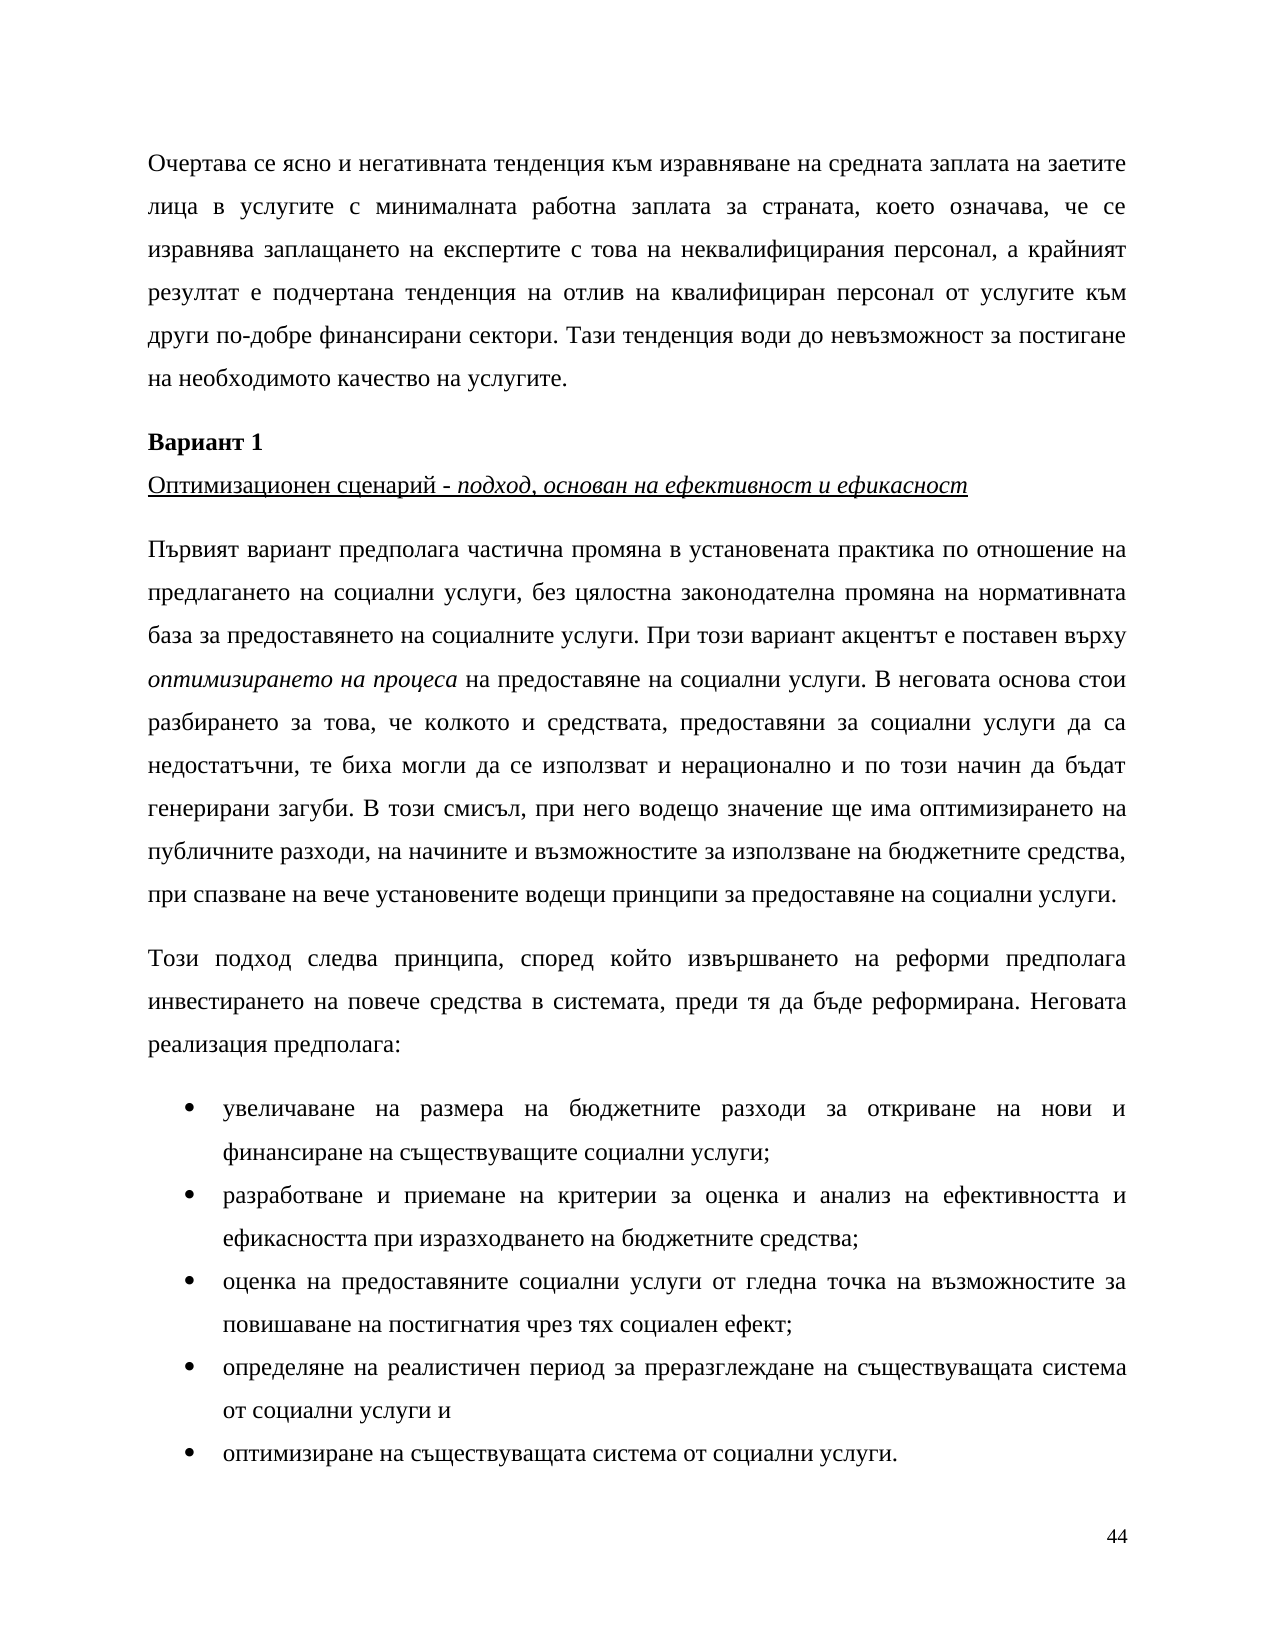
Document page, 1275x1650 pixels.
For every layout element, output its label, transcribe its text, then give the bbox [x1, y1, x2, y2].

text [148, 148, 1127, 392]
text Вариант 1 Оптимизационен сценарий - подход, основан на ефективност и ефикасност [148, 427, 1127, 499]
list оптимизиране на съществуващата система от социални услуги. [185, 1438, 1127, 1467]
list определяне на реалистичен период за преразглеждане на съществуващата система от социални услуги и [185, 1352, 1127, 1424]
list оценка на предоставяните социални услуги от гледна точка на възможностите за повишаване на постигнатия чрез тях социален ефект; [185, 1266, 1127, 1338]
text Първият вариант предполага частична промяна в установената практика по отношение на предлагането на социални услуги, без цялостна законодателна промяна на нормативната база за предоставянето на социалните услуги. При този вариант акцентът е поставен върху оптимизирането на процеса на предоставяне на социални услуги. В неговата основа стои разбирането за това, че колкото и средствата, предоставяни за социални услуги да са недостатъчни, те биха могли да се използват и нерационално и по този начин да бъдат генерирани загуби. В този смисъл, при него водещо значение ще има оптимизирането на публичните разходи, на начините и възможностите за използване на бюджетните средства, при спазване на вече установените водещи принципи за предоставяне на социални услуги. [148, 534, 1127, 908]
list разработване и приемане на критерии за оценка и анализ на ефективността и ефикасността при изразходването на бюджетните средства; [185, 1180, 1127, 1252]
text Този подход следва принципа, според който извършването на реформи предполага инвестирането на повече средства в системата, преди тя да бъде реформирана. Неговата реализация предполага: [148, 943, 1127, 1058]
list увеличаване на размера на бюджетните разходи за откриване на нови и финансиране на съществуващите социални услуги; [185, 1093, 1127, 1165]
